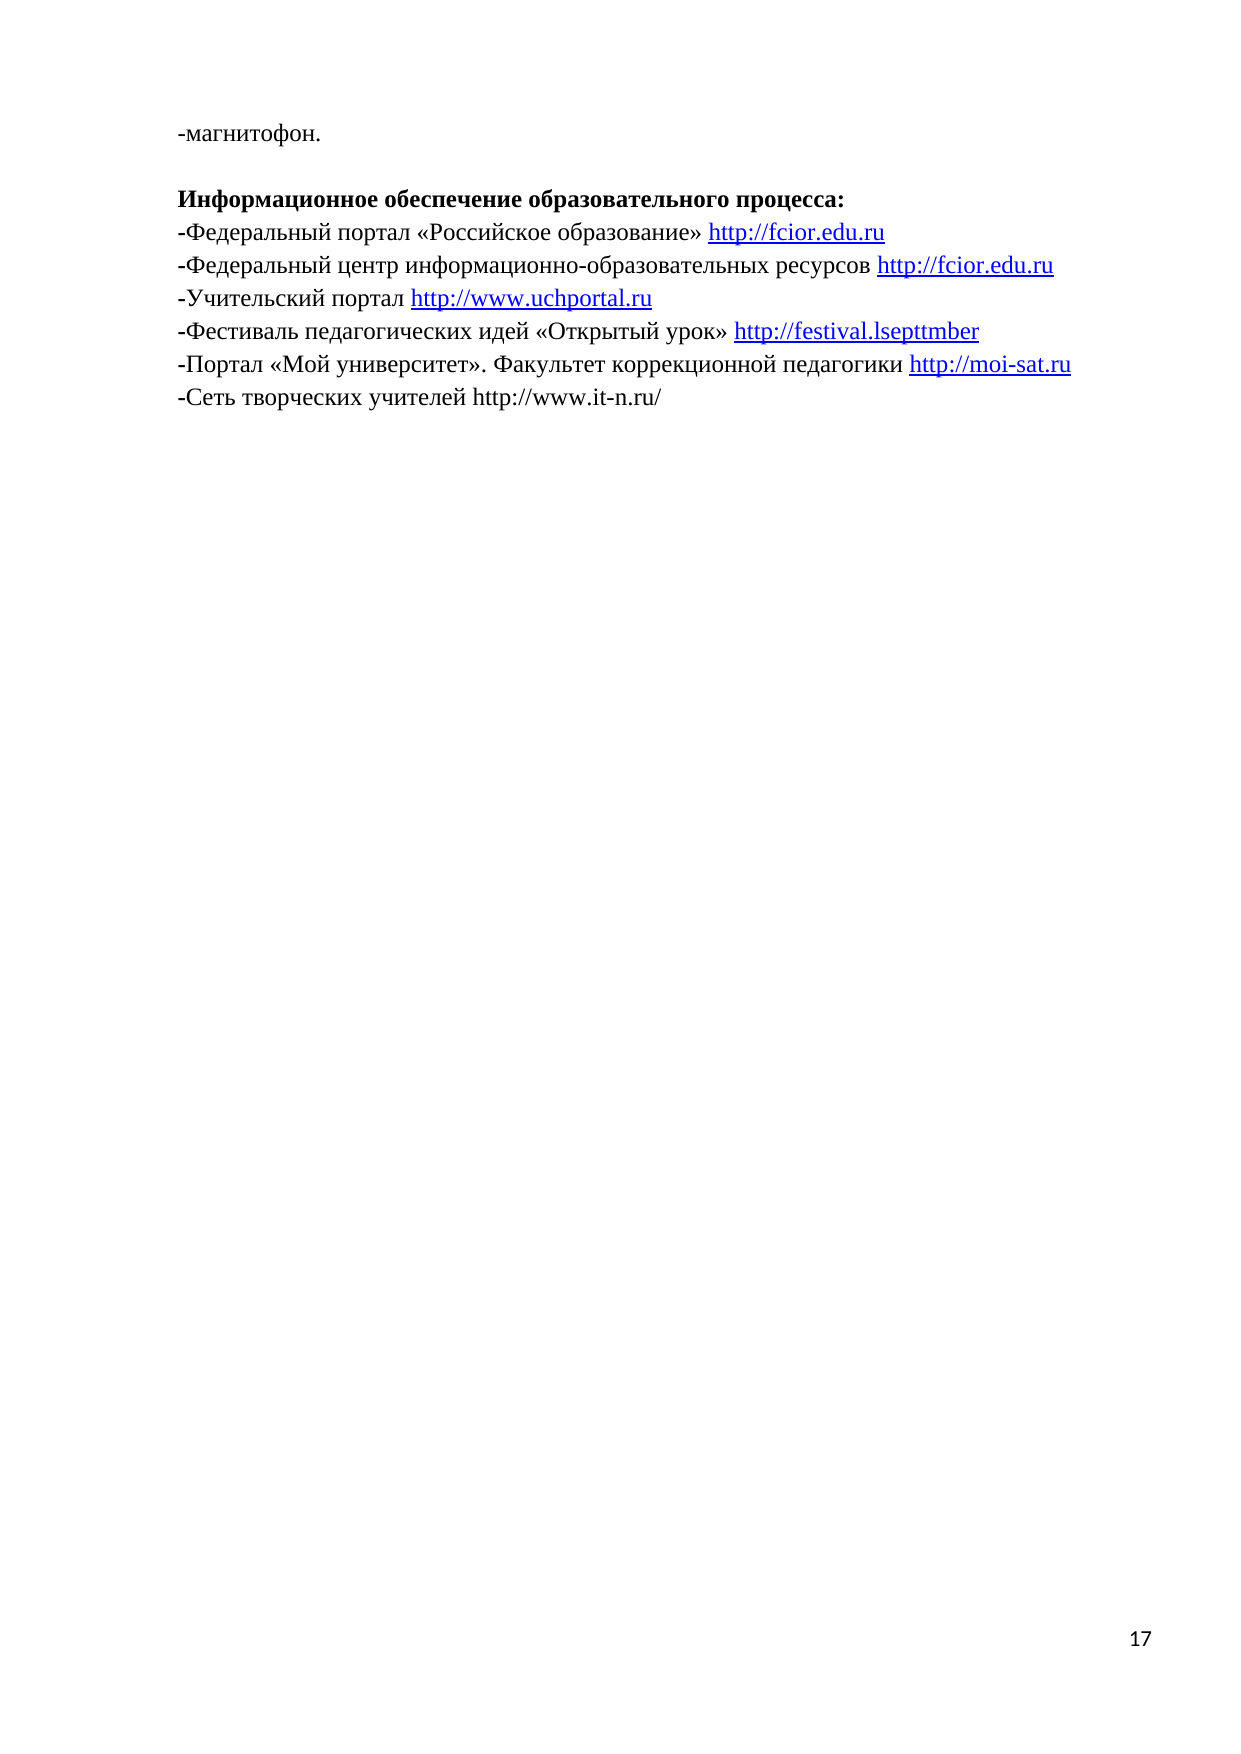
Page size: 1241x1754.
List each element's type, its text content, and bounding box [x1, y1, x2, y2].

text -Портал «Мой университет». Факультет коррекционной педагогики http://moi-sat.ru [177, 349, 1152, 378]
text -Федеральный центр информационно-образовательных ресурсов http://fcior.edu.ru [177, 250, 1152, 279]
text Информационное обеспечение образовательного процесса: [177, 184, 1152, 213]
text -Учительский портал http://www.uchportal.ru [177, 283, 1152, 312]
text -магнитофон. [177, 118, 1152, 147]
text -Фестиваль педагогических идей «Открытый урок» http://festival.lsepttmber [177, 316, 1152, 345]
text -Сеть творческих учителей http://www.it-n.ru/ [177, 382, 1152, 411]
text -Федеральный портал «Российское образование» http://fcior.edu.ru [177, 217, 1152, 246]
